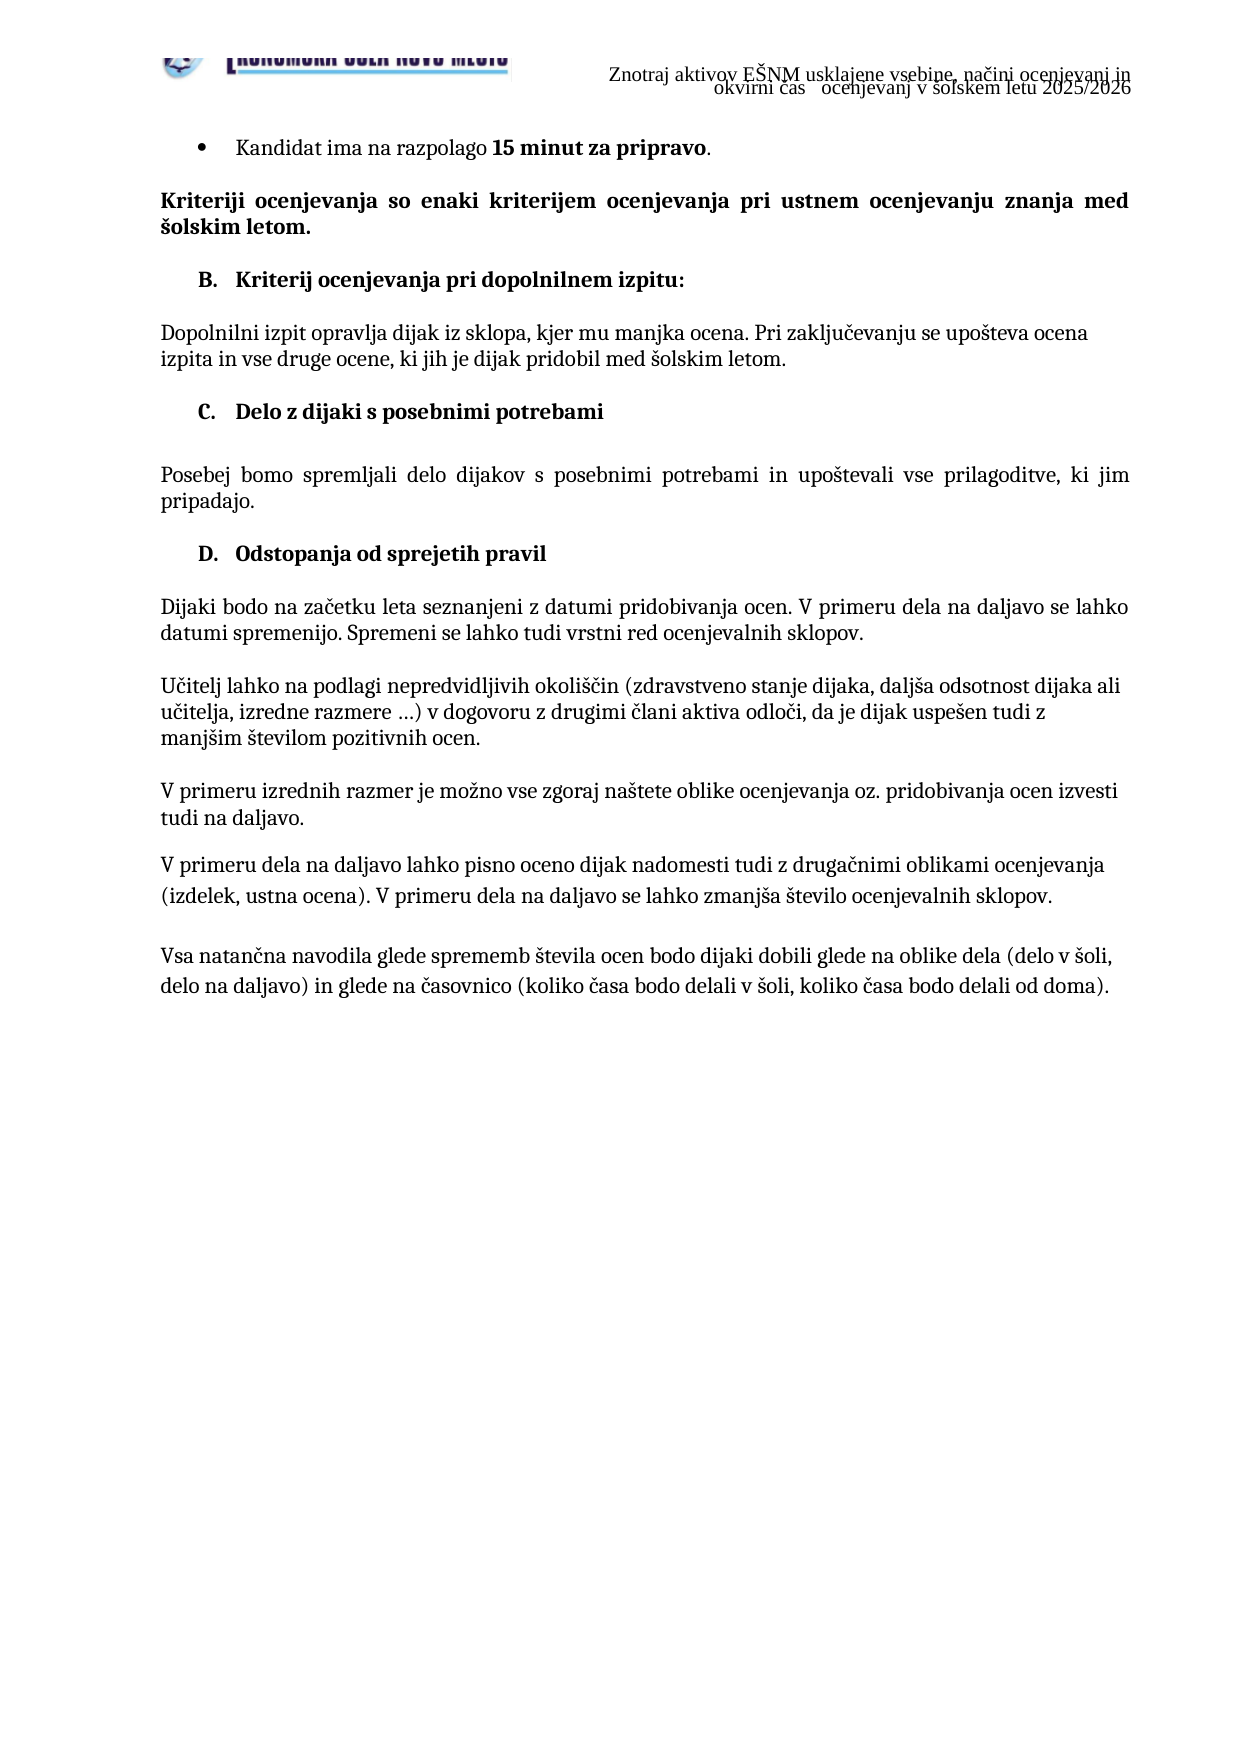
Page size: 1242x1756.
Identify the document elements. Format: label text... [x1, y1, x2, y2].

text V primeru izrednih razmer je možno vse zgoraj naštete oblike ocenjevanja oz. pridobivanja ocen izvesti tudi na daljavo. [160, 778, 1131, 831]
text Dijaki bodo na začetku leta seznanjeni z datumi pridobivanja ocen. V primeru dela na daljavo se lahko datumi spremenijo. Spremeni se lahko tudi vrstni red ocenjevalnih sklopov. [160, 593, 1131, 646]
list Kandidat ima na razpolago 15 minut za pripravo. [198, 135, 1131, 161]
text Kriteriji ocenjevanja so enaki kriterijem ocenjevanja pri ustnem ocenjevanju znanja med šolskim letom. [160, 188, 1131, 240]
text Vsa natančna navodila glede sprememb števila ocen bodo dijaki dobili glede na oblike dela (delo v šoli, delo na daljavo) in glede na časovnico (koliko časa bodo delali v šoli, koliko časa bodo delali od doma). [160, 943, 1131, 999]
text Posebej bomo spremljali delo dijakov s posebnimi potrebami in upoštevali vse prilagoditve, ki jim pripadajo. [160, 462, 1131, 514]
list Kriterij ocenjevanja pri dopolnilnem izpitu: [198, 267, 1131, 293]
text V primeru dela na daljavo lahko pisno oceno dijak nadomesti tudi z drugačnimi oblikami ocenjevanja (izdelek, ustna ocena). V primeru dela na daljavo se lahko zmanjša število ocenjevalnih sklopov. [160, 852, 1131, 909]
text Učitelj lahko na podlagi nepredvidljivih okoliščin (zdravstveno stanje dijaka, daljša odsotnost dijaka ali učitelja, izredne razmere …) v dogovoru z drugimi člani aktiva odloči, da je dijak uspešen tudi z manjšim številom pozitivnih ocen. [160, 672, 1131, 752]
list Odstopanja od sprejetih pravil [198, 541, 1131, 567]
text Dopolnilni izpit opravlja dijak iz sklopa, kjer mu manjka ocena. Pri zaključevanju se upošteva ocena izpita in vse druge ocene, ki jih je dijak pridobil med šolskim letom. [160, 319, 1131, 372]
list Delo z dijaki s posebnimi potrebami [198, 398, 1131, 425]
